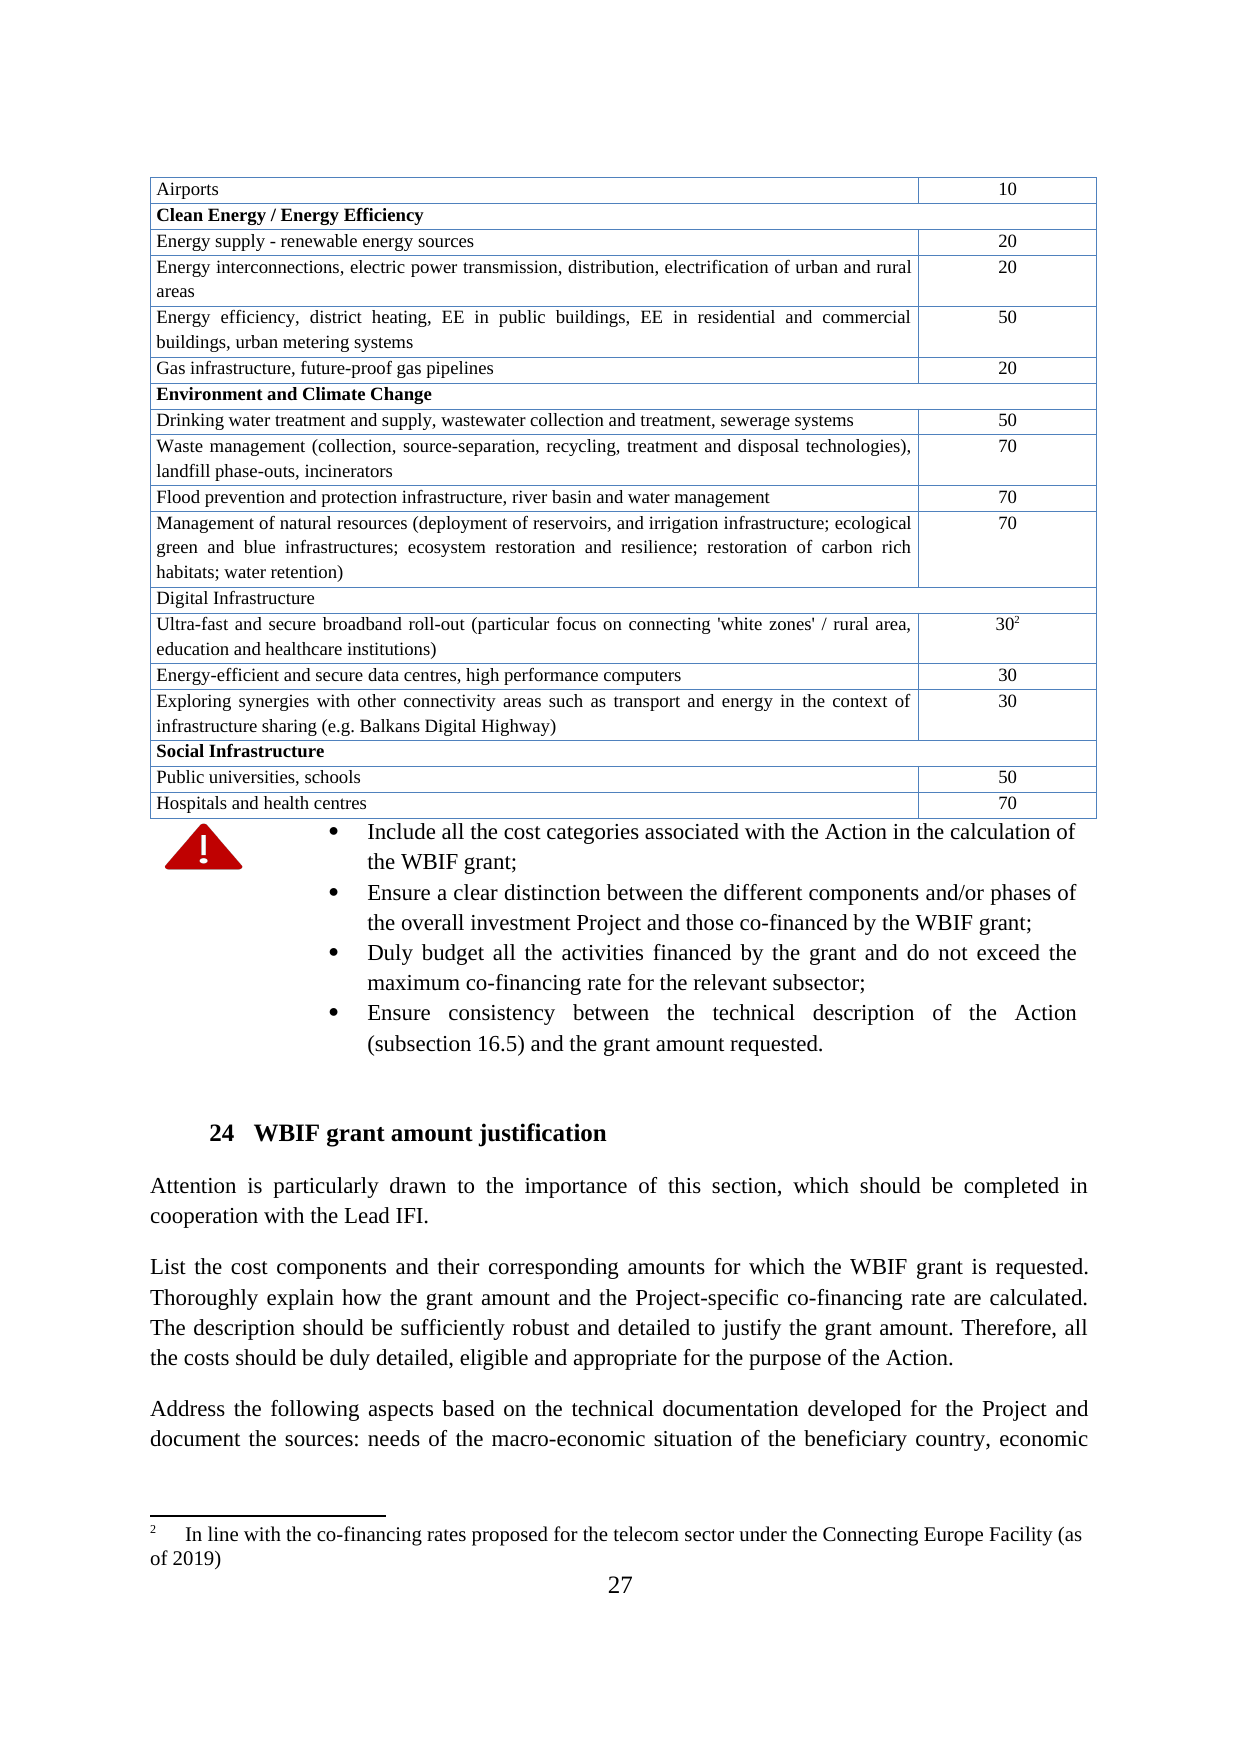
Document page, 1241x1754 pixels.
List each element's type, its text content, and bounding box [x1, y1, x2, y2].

table_cell Environment and Climate Change [151, 384, 1096, 408]
table_cell 50 [919, 767, 1096, 792]
table_cell Public universities, schools [151, 767, 918, 792]
picture [161, 818, 246, 875]
table_cell Clean Energy / Energy Efficiency [151, 204, 1096, 229]
table_cell 70 [919, 793, 1096, 818]
text List the cost components and their corresponding amounts for which the WBIF grant is requested. Thoroughly explain how the grant amount and the Project-specific co-financing rate are calculated. The description should be sufficiently robust and detailed to justify the grant amount. Therefore, all the costs should be duly detailed, eligible and appropriate for the purpose of the Action. [150, 1253, 1090, 1370]
table_cell Airports [151, 178, 918, 203]
table_cell 20 [919, 230, 1096, 255]
table_cell 50 [919, 410, 1096, 434]
table_cell Gas infrastructure, future-proof gas pipelines [151, 358, 918, 382]
table_cell 30 [919, 664, 1096, 689]
table_cell Social Infrastructure [151, 741, 1096, 766]
table_cell 70 [919, 435, 1096, 485]
table_cell Energy efficiency, district heating, EE in public buildings, EE in residential and commercial buildings, urban metering systems [151, 307, 918, 357]
table_cell Drinking water treatment and supply, wastewater collection and treatment, sewerage systems [151, 410, 918, 434]
table_header [150, 819, 281, 1081]
table_header Include all the cost categories associated with the Action in the calculation of the WBIF grant; Ensure a clear distinction between the different components and/or phases of the overall investment Project and those co-financed by the WBIF grant; Duly budget all the activities financed by the grant and do not exceed the maximum co-financing rate for the relevant subsector; Ensure consistency between the technical description of the Action (subsection 16.5) and the grant amount requested. [281, 819, 1089, 1081]
table_cell 70 [919, 512, 1096, 587]
table_cell Hospitals and health centres [151, 793, 918, 818]
table_cell Flood prevention and protection infrastructure, river basin and water management [151, 486, 918, 511]
subtitle WBIF grant amount justification [209, 1118, 1090, 1147]
table_cell Energy-efficient and secure data centres, high performance computers [151, 664, 918, 689]
table_cell Exploring synergies with other connectivity areas such as transport and energy in the context of infrastructure sharing (e.g. Balkans Digital Highway) [151, 690, 918, 740]
table_cell Management of natural resources (deployment of reservoirs, and irrigation infrastructure; ecological green and blue infrastructures; ecosystem restoration and resilience; restoration of carbon rich habitats; water retention) [151, 512, 918, 587]
table_cell Energy interconnections, electric power transmission, distribution, electrification of urban and rural areas [151, 256, 918, 306]
table_cell 10 [919, 178, 1096, 203]
table_cell 20 [919, 358, 1096, 382]
table_cell 50 [919, 307, 1096, 357]
table_cell 30 [919, 614, 1096, 663]
table_cell Digital Infrastructure [151, 588, 1096, 612]
table_cell Energy supply - renewable energy sources [151, 230, 918, 255]
table_cell 30 [919, 690, 1096, 740]
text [150, 1395, 1090, 1452]
table_cell Ultra-fast and secure broadband roll-out (particular focus on connecting 'white zones' / rural area, education and healthcare institutions) [151, 614, 918, 663]
table_cell 70 [919, 486, 1096, 511]
table_cell Waste management (collection, source-separation, recycling, treatment and disposal technologies), landfill phase-outs, incinerators [151, 435, 918, 485]
text Attention is particularly drawn to the importance of this section, which should be completed in cooperation with the Lead IFI. [150, 1172, 1090, 1229]
table_cell 20 [919, 256, 1096, 306]
